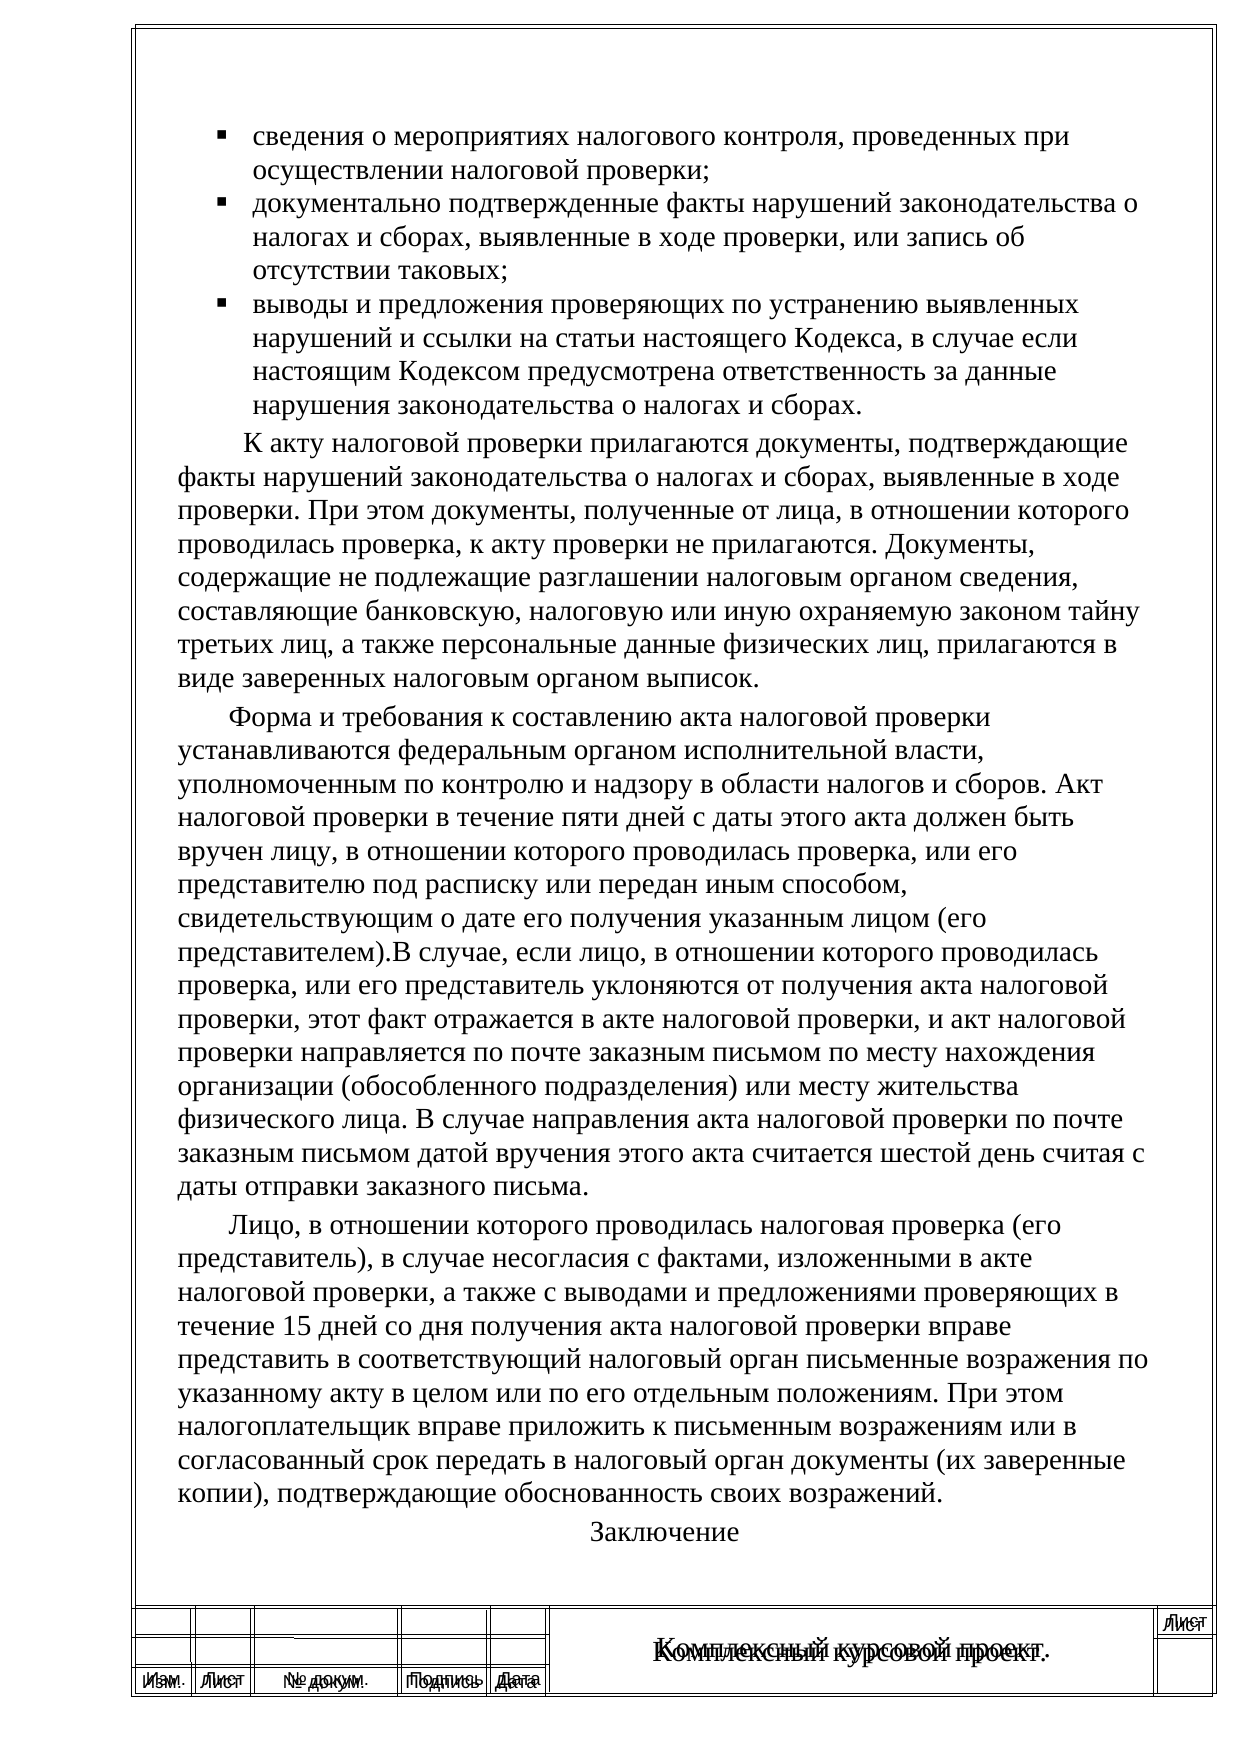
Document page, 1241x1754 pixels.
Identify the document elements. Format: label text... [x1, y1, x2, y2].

text Заключение [177, 1581, 1152, 1615]
list сведения о мероприятиях налогового контроля, проведенных при осуществлении налоговой проверки; [215, 185, 1152, 252]
text К акту налоговой проверки прилагаются документы, подтверждающие факты нарушений законодательства о налогах и сборах, выявленные в ходе проверки. При этом документы, полученные от лица, в отношении которого проводилась проверка, к акту проверки не прилагаются. Документы, содержащие не подлежащие разглашении налоговым органом сведения, составляющие банковскую, налоговую или иную охраняемую законом тайну третьих лиц, а также персональные данные физических лиц, прилагаются в виде заверенных налоговым органом выписок. [177, 493, 1152, 761]
list адрес места нахождения организации или места жительства физического лица; [215, 118, 1152, 185]
list документально подтвержденные факты нарушений законодательства о налогах и сборах, выявленные в ходе проверки, или запись об отсутствии таковых; [215, 252, 1152, 353]
text Лицо, в отношении которого проводилась налоговая проверка (его представитель), в случае несогласия с фактами, изложенными в акте налоговой проверки, а также с выводами и предложениями проверяющих в течение 15 дней со дня получения акта налоговой проверки вправе представить в соответствующий налоговый орган письменные возражения по указанному акту в целом или по его отдельным положениям. При этом налогоплательщик вправе приложить к письменным возражениям или в согласованный срок передать в налоговый орган документы (их заверенные копии), подтверждающие обоснованность своих возражений. [177, 1274, 1152, 1576]
text Форма и требования к составлению акта налоговой проверки устанавливаются федеральным органом исполнительной власти, уполномоченным по контролю и надзору в области налогов и сборов. Акт налоговой проверки в течение пяти дней с даты этого акта должен быть вручен лицу, в отношении которого проводилась проверка, или его представителю под расписку или передан иным способом, свидетельствующим о дате его получения указанным лицом (его представителем).В случае, если лицо, в отношении которого проводилась проверка, или его представитель уклоняются от получения акта налоговой проверки, этот факт отражается в акте налоговой проверки, и акт налоговой проверки направляется по почте заказным письмом по месту нахождения организации (обособленного подразделения) или месту жительства физического лица. В случае направления акта налоговой проверки по почте заказным письмом датой вручения этого акта считается шестой день считая с даты отправки заказного письма. [177, 766, 1152, 1269]
list выводы и предложения проверяющих по устранению выявленных нарушений и ссылки на статьи настоящего Кодекса, в случае если настоящим Кодексом предусмотрена ответственность за данные нарушения законодательства о налогах и сборах. [215, 353, 1152, 487]
